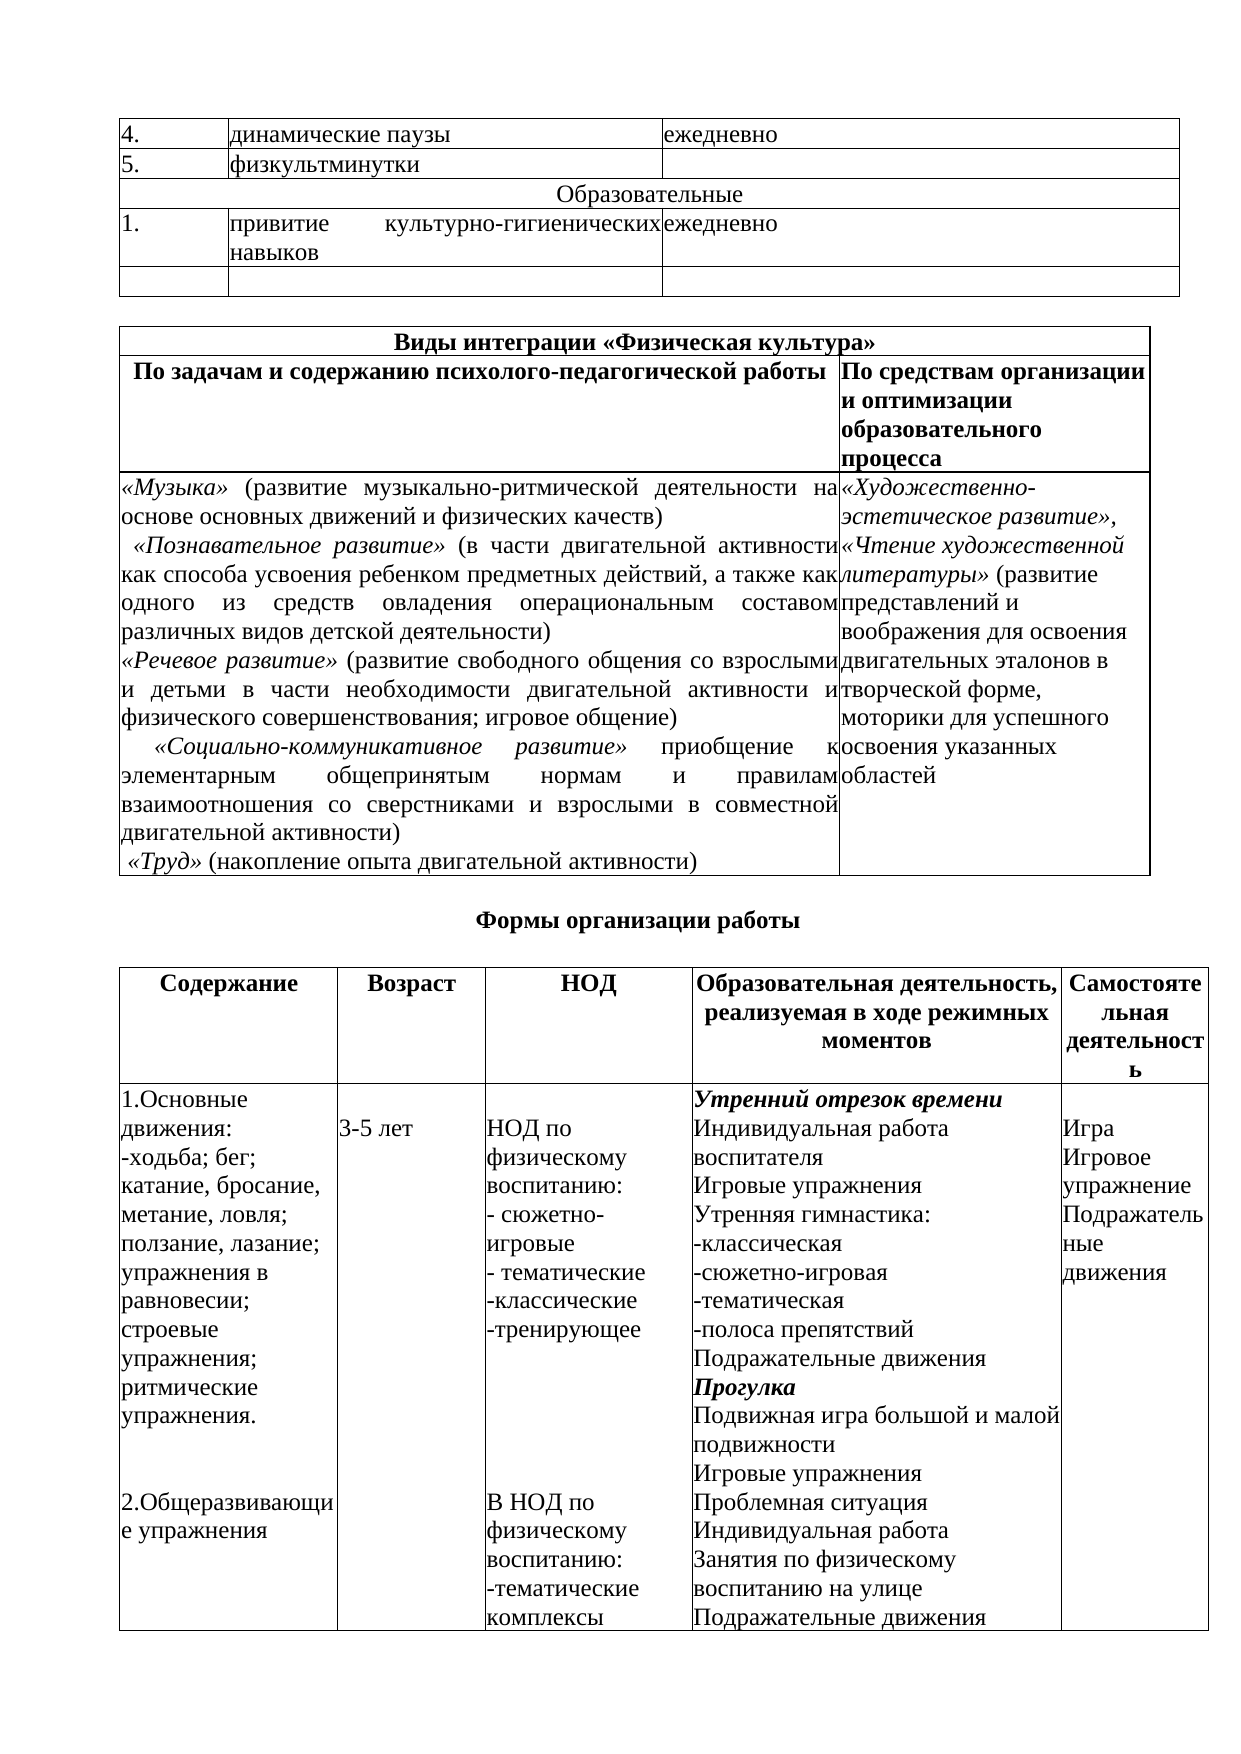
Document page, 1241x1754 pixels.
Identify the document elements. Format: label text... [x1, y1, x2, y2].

table_cell [663, 267, 1179, 296]
table_cell 3-5 лет [338, 1084, 485, 1630]
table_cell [693, 1084, 1061, 1630]
table_cell физкультминутки [229, 149, 662, 178]
table_cell ежедневно [663, 119, 1179, 148]
table_cell ежедневно [663, 209, 1179, 266]
table_header Образовательная деятельность, реализуемая в ходе режимных моментов [693, 968, 1061, 1083]
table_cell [1062, 1084, 1208, 1630]
table_cell [229, 267, 662, 296]
table_cell привитие культурно-гигиенических навыков [229, 209, 662, 266]
table_cell 4. [120, 119, 228, 148]
table_cell динамические паузы [229, 119, 662, 148]
table_cell 5. [120, 149, 228, 178]
table_cell [663, 149, 1179, 178]
table_cell «Музыка» (развитие музыкально-ритмической деятельности на основе основных движений и физических качеств) «Познавательное развитие» (в части двигательной активности как способа усвоения ребенком предметных действий, а также как одного из средств овладения операциональным составом различных видов детской деятельности) «Речевое развитие» (развитие свободного общения со взрослыми и детьми в части необходимости двигательной активности и физического совершенствования; игровое общение) «Социально-коммуникативное развитие» приобщение к элементарным общепринятым нормам и правилам взаимоотношения со сверстниками и взрослыми в совместной двигательной активности) «Труд» (накопление опыта двигательной активности) [120, 473, 839, 875]
table_cell «Художественно-эстетическое развитие», «Чтение художественной литературы» (развитие представлений и воображения для освоения двигательных эталонов в творческой форме, моторики для успешного освоения указанных областей [840, 473, 1149, 875]
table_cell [120, 1084, 337, 1630]
table_cell [120, 267, 228, 296]
table_header Содержание [120, 968, 337, 1083]
table_header НОД [486, 968, 692, 1083]
table_cell Образовательные [120, 179, 1179, 207]
table_cell 1. [120, 209, 228, 266]
table_header Виды интеграции «Физическая культура» [120, 327, 1149, 355]
table_cell По средствам организации и оптимизации образовательного процесса [840, 356, 1149, 471]
text Формы организации работы [118, 905, 1157, 933]
table_header Возраст [338, 968, 485, 1083]
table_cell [486, 1084, 692, 1630]
table_header Самостоятельная деятельность [1062, 968, 1208, 1083]
table_cell По задачам и содержанию психолого-педагогической работы [120, 356, 839, 471]
